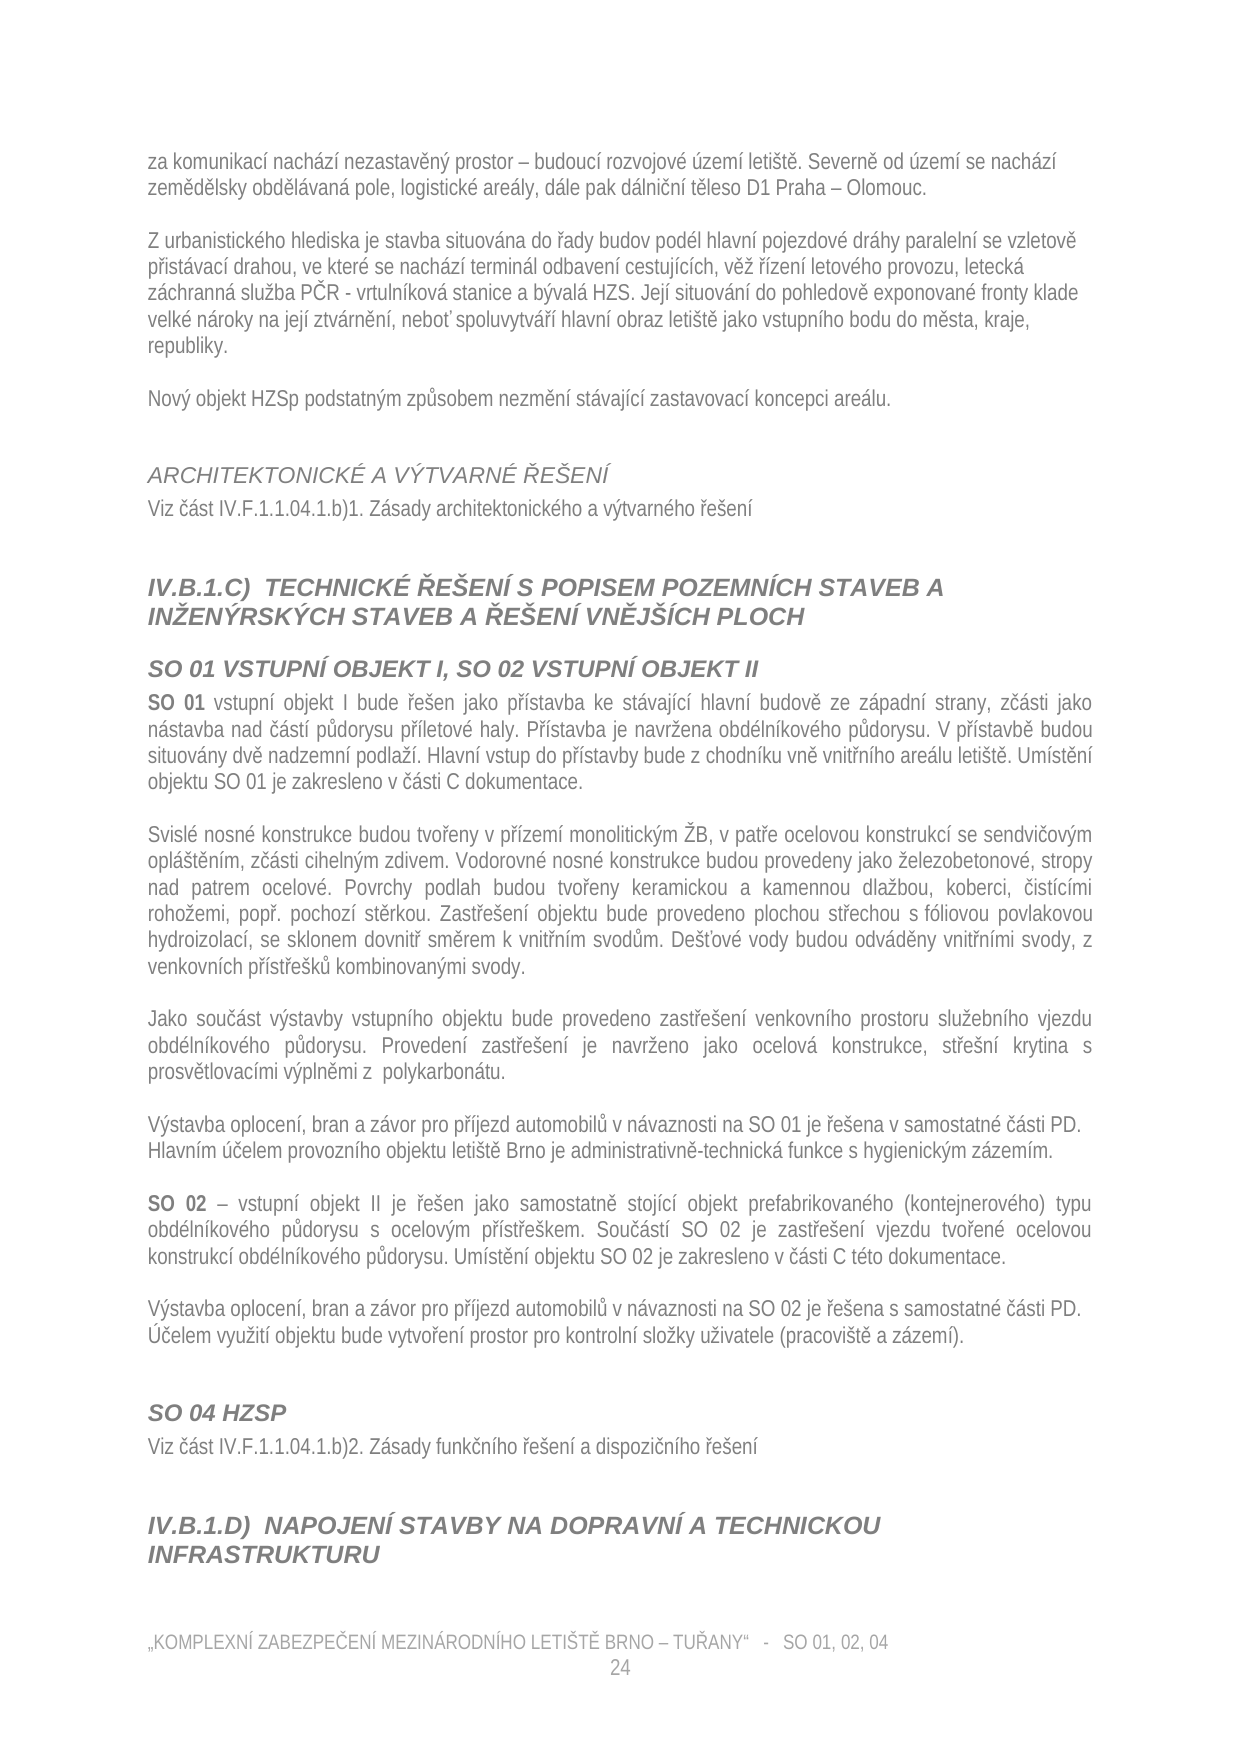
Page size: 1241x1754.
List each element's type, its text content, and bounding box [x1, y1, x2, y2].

subtitle Architektonické a výtvarné řešení [148, 462, 1093, 489]
text Viz část IV.F.1.1.04.1.b)1. Zásady architektonického a výtvarného řešení [148, 495, 1093, 521]
text SO 01 vstupní objekt I bude řešen jako přístavba ke stávající hlavní budově ze západní strany, zčásti jako nástavba nad částí půdorysu příletové haly. Přístavba je navržena obdélníkového půdorysu. V přístavbě budou situovány dvě nadzemní podlaží. Hlavní vstup do přístavby bude z chodníku vně vnitřního areálu letiště. Umístění objektu SO 01 je zakresleno v části C dokumentace. [148, 689, 1093, 794]
text Hlavním účelem provozního objektu letiště Brno je administrativně-technická funkce s hygienickým zázemím. [148, 1137, 1093, 1163]
text Výstavba oplocení, bran a závor pro příjezd automobilů v návaznosti na SO 02 je řešena s samostatné části PD. [148, 1295, 1093, 1322]
text Viz část IV.F.1.1.04.1.b)2. Zásady funkčního řešení a dispozičního řešení [148, 1433, 1093, 1459]
text Nový objekt HZSp podstatným způsobem nezmění stávající zastavovací koncepci areálu. [148, 385, 1093, 411]
text Jako součást výstavby vstupního objektu bude provedeno zastřešení venkovního prostoru služebního vjezdu obdélníkového půdorysu. Provedení zastřešení je navrženo jako ocelová konstrukce, střešní krytina s prosvětlovacími výplněmi z polykarbonátu. [148, 1005, 1093, 1084]
subtitle SO 01 Vstupní objekt I, SO 02 Vstupní objekt II [148, 655, 1093, 683]
subtitle SO 04 HZSp [148, 1399, 1093, 1427]
subtitle IV.B.1.c) Technické řešení s popisem pozemních staveb a inženýrských staveb a řešení vnějších ploch [148, 573, 1093, 630]
text SO 02 – vstupní objekt II je řešen jako samostatně stojící objekt prefabrikovaného (kontejnerového) typu obdélníkového půdorysu s ocelovým přístřeškem. Součástí SO 02 je zastřešení vjezdu tvořené ocelovou konstrukcí obdélníkového půdorysu. Umístění objektu SO 02 je zakresleno v části C této dokumentace. [148, 1190, 1093, 1269]
text Výstavba oplocení, bran a závor pro příjezd automobilů v návaznosti na SO 01 je řešena v samostatné části PD. [148, 1111, 1093, 1137]
subtitle IV.B.1.d) Napojení stavby na dopravní a technickou infrastrukturu [148, 1511, 1093, 1568]
text Z urbanistického hlediska je stavba situována do řady budov podél hlavní pojezdové dráhy paralelní se vzletově přistávací drahou, ve které se nachází terminál odbavení cestujících, věž řízení letového provozu, letecká záchranná služba PČR - vrtulníková stanice a bývalá HZS. Její situování do pohledově exponované fronty klade velké nároky na její ztvárnění, neboť spoluvytváří hlavní obraz letiště jako vstupního bodu do města, kraje, republiky. [148, 227, 1093, 358]
text Svislé nosné konstrukce budou tvořeny v přízemí monolitickým ŽB, v patře ocelovou konstrukcí se sendvičovým opláštěním, zčásti cihelným zdivem. Vodorovné nosné konstrukce budou provedeny jako železobetonové, stropy nad patrem ocelové. Povrchy podlah budou tvořeny keramickou a kamennou dlažbou, koberci, čistícími rohožemi, popř. pochozí stěrkou. Zastřešení objektu bude provedeno plochou střechou s fóliovou povlakovou hydroizolací, se sklonem dovnitř směrem k vnitřním svodům. Dešťové vody budou odváděny vnitřními svody, z venkovních přístřešků kombinovanými svody. [148, 821, 1093, 979]
text Účelem využití objektu bude vytvoření prostor pro kontrolní složky uživatele (pracoviště a zázemí). [148, 1322, 1093, 1348]
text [148, 148, 1093, 200]
